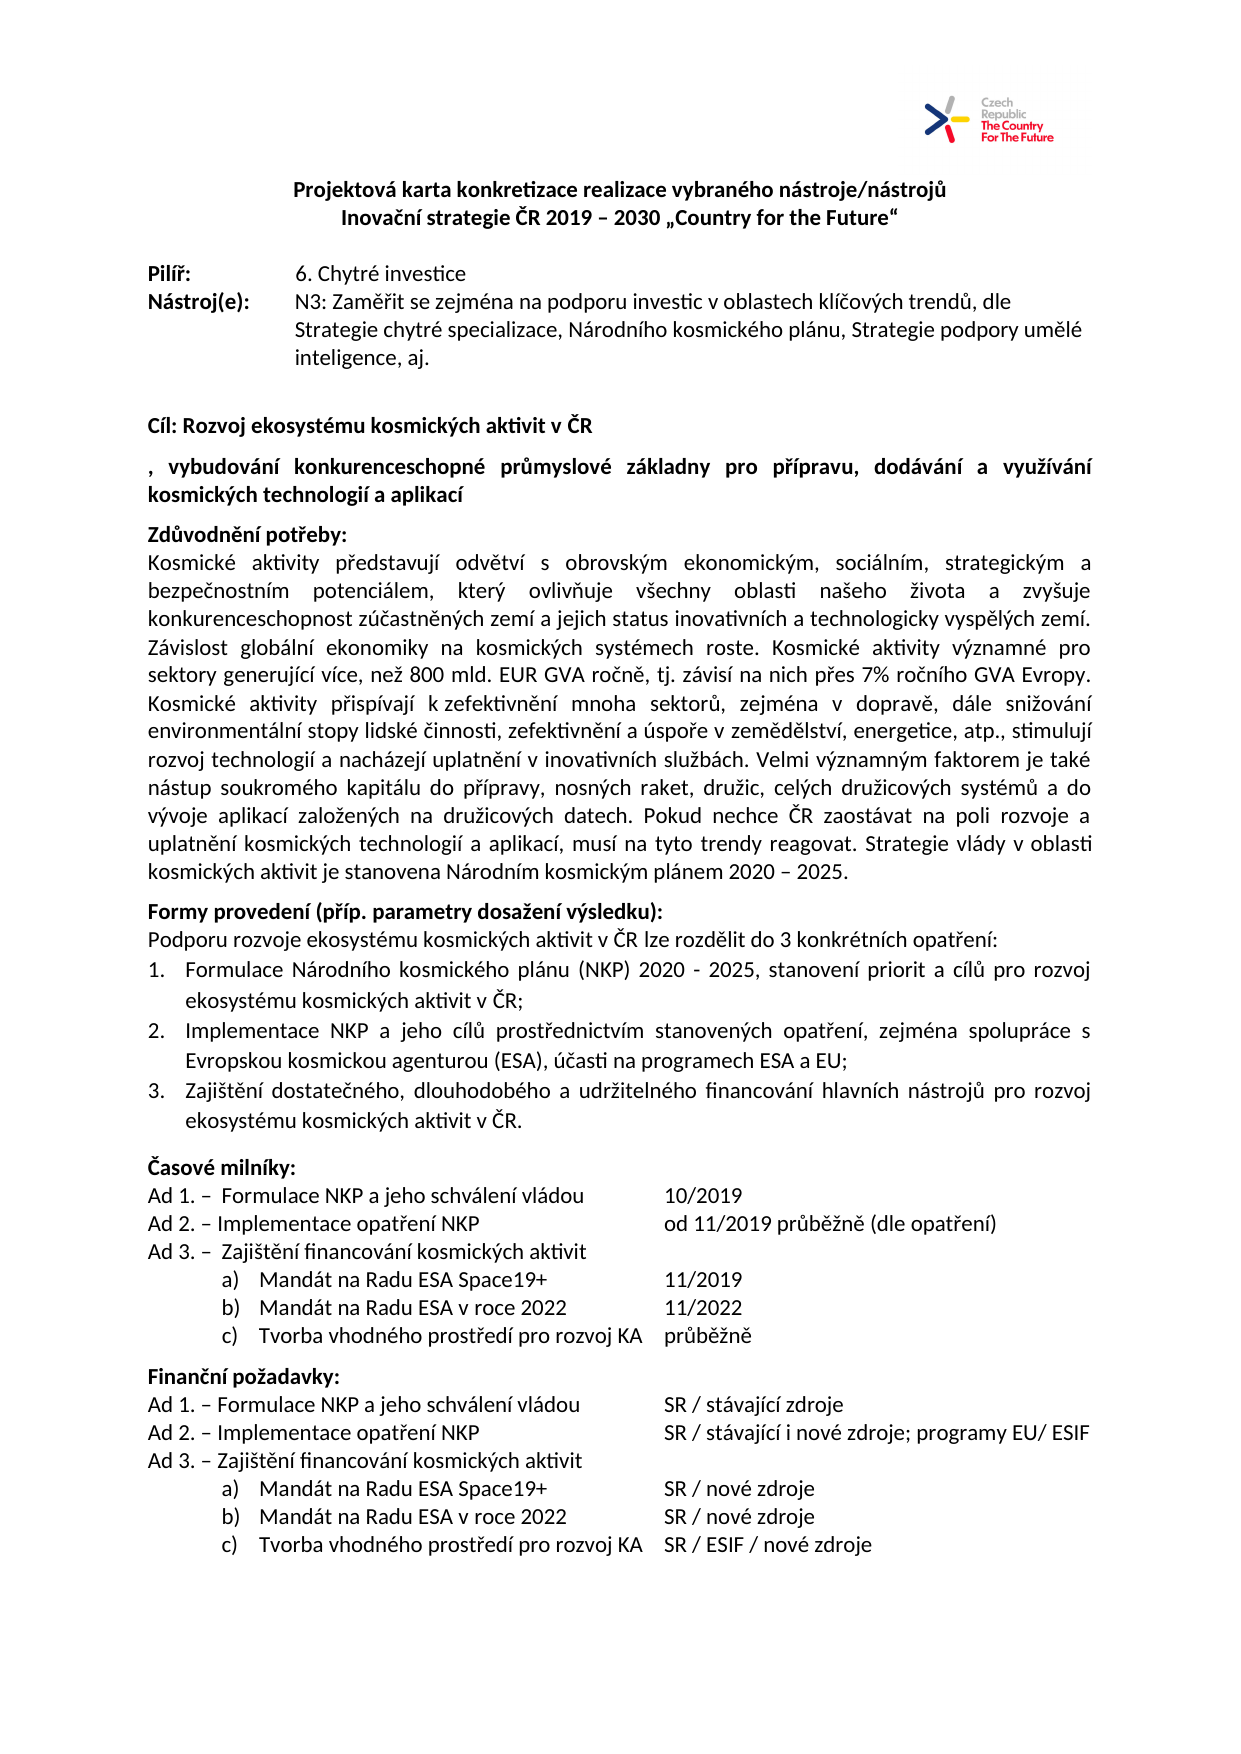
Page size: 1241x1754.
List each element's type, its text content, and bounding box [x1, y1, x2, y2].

list Zajištění dostatečného, dlouhodobého a udržitelného financování hlavních nástrojů pro rozvoj ekosystému kosmických aktivit v ČR. [148, 1076, 1092, 1134]
text Projektová karta konkretizace realizace vybraného nástroje/nástrojů [148, 175, 1092, 203]
list Implementace NKP a jeho cílů prostřednictvím stanovených opatření, zejména spolupráce s Evropskou kosmickou agenturou (ESA), účasti na programech ESA a EU; [148, 1016, 1092, 1074]
text Zdůvodnění potřeby: [148, 521, 1092, 548]
text Ad 1. – Formulace NKP a jeho schválení vládou 10/2019 [148, 1181, 1092, 1209]
list Mandát na Radu ESA Space19+ SR / nové zdroje [221, 1474, 1092, 1502]
picture [897, 65, 1093, 175]
text Nástroj(e): N3: Zaměřit se zejména na podporu investic v oblastech klíčových trendů, dle Strategie chytré specializace, Národního kosmického plánu, Strategie podpory umělé inteligence, aj. [148, 287, 1092, 371]
text Finanční požadavky: [148, 1362, 1092, 1390]
list Mandát na Radu ESA v roce 2022 11/2022 [221, 1293, 1092, 1322]
text Pilíř: 6. Chytré investice [148, 259, 1092, 287]
list Mandát na Radu ESA Space19+ 11/2019 [221, 1266, 1092, 1293]
text , vybudování konkurenceschopné průmyslové základny pro přípravu, dodávání a využívání kosmických technologií a aplikací [148, 452, 1092, 508]
text Časové milníky: [148, 1153, 1092, 1181]
text Podporu rozvoje ekosystému kosmických aktivit v ČR lze rozdělit do 3 konkrétních opatření: [148, 925, 1092, 953]
list Tvorba vhodného prostředí pro rozvoj KA SR / ESIF / nové zdroje [221, 1530, 1092, 1558]
text Ad 3. – Zajištění financování kosmických aktivit [148, 1237, 1092, 1266]
text Kosmické aktivity představují odvětví s obrovským ekonomickým, sociálním, strategickým a bezpečnostním potenciálem, který ovlivňuje všechny oblasti našeho života a zvyšuje konkurenceschopnost zúčastněných zemí a jejich status inovativních a technologicky vyspělých zemí. Závislost globální ekonomiky na kosmických systémech roste. Kosmické aktivity významné pro sektory generující více, než 800 mld. EUR GVA ročně, tj. závisí na nich přes 7% ročního GVA Evropy. Kosmické aktivity přispívají k zefektivnění mnoha sektorů, zejména v dopravě, dále snižování environmentální stopy lidské činnosti, zefektivnění a úspoře v zemědělství, energetice, atp., stimulují rozvoj technologií a nacházejí uplatnění v inovativních službách. Velmi významným faktorem je také nástup soukromého kapitálu do přípravy, nosných raket, družic, celých družicových systémů a do vývoje aplikací založených na družicových datech. Pokud nechce ČR zaostávat na poli rozvoje a uplatnění kosmických technologií a aplikací, musí na tyto trendy reagovat. Strategie vlády v oblasti kosmických aktivit je stanovena Národním kosmickým plánem 2020 – 2025. [148, 548, 1092, 885]
text Formy provedení (příp. parametry dosažení výsledku): [148, 897, 1092, 925]
text Ad 2. – Implementace opatření NKP od 11/2019 průběžně (dle opatření) [148, 1209, 1092, 1237]
list Mandát na Radu ESA v roce 2022 SR / nové zdroje [221, 1502, 1092, 1530]
text Inovační strategie ČR 2019 – 2030 „Country for the Future“ [148, 203, 1092, 231]
list Tvorba vhodného prostředí pro rozvoj KA průběžně [222, 1322, 1092, 1349]
text Ad 2. – Implementace opatření NKP SR / stávající i nové zdroje; programy EU/ ESIF [148, 1418, 1092, 1446]
list Formulace Národního kosmického plánu (NKP) 2020 - 2025, stanovení priorit a cílů pro rozvoj ekosystému kosmických aktivit v ČR; [148, 956, 1092, 1014]
text Ad 3. – Zajištění financování kosmických aktivit [148, 1446, 1092, 1474]
text Cíl: Rozvoj ekosystému kosmických aktivit v ČR [148, 411, 1092, 439]
text Ad 1. – Formulace NKP a jeho schválení vládou SR / stávající zdroje [148, 1390, 1092, 1418]
